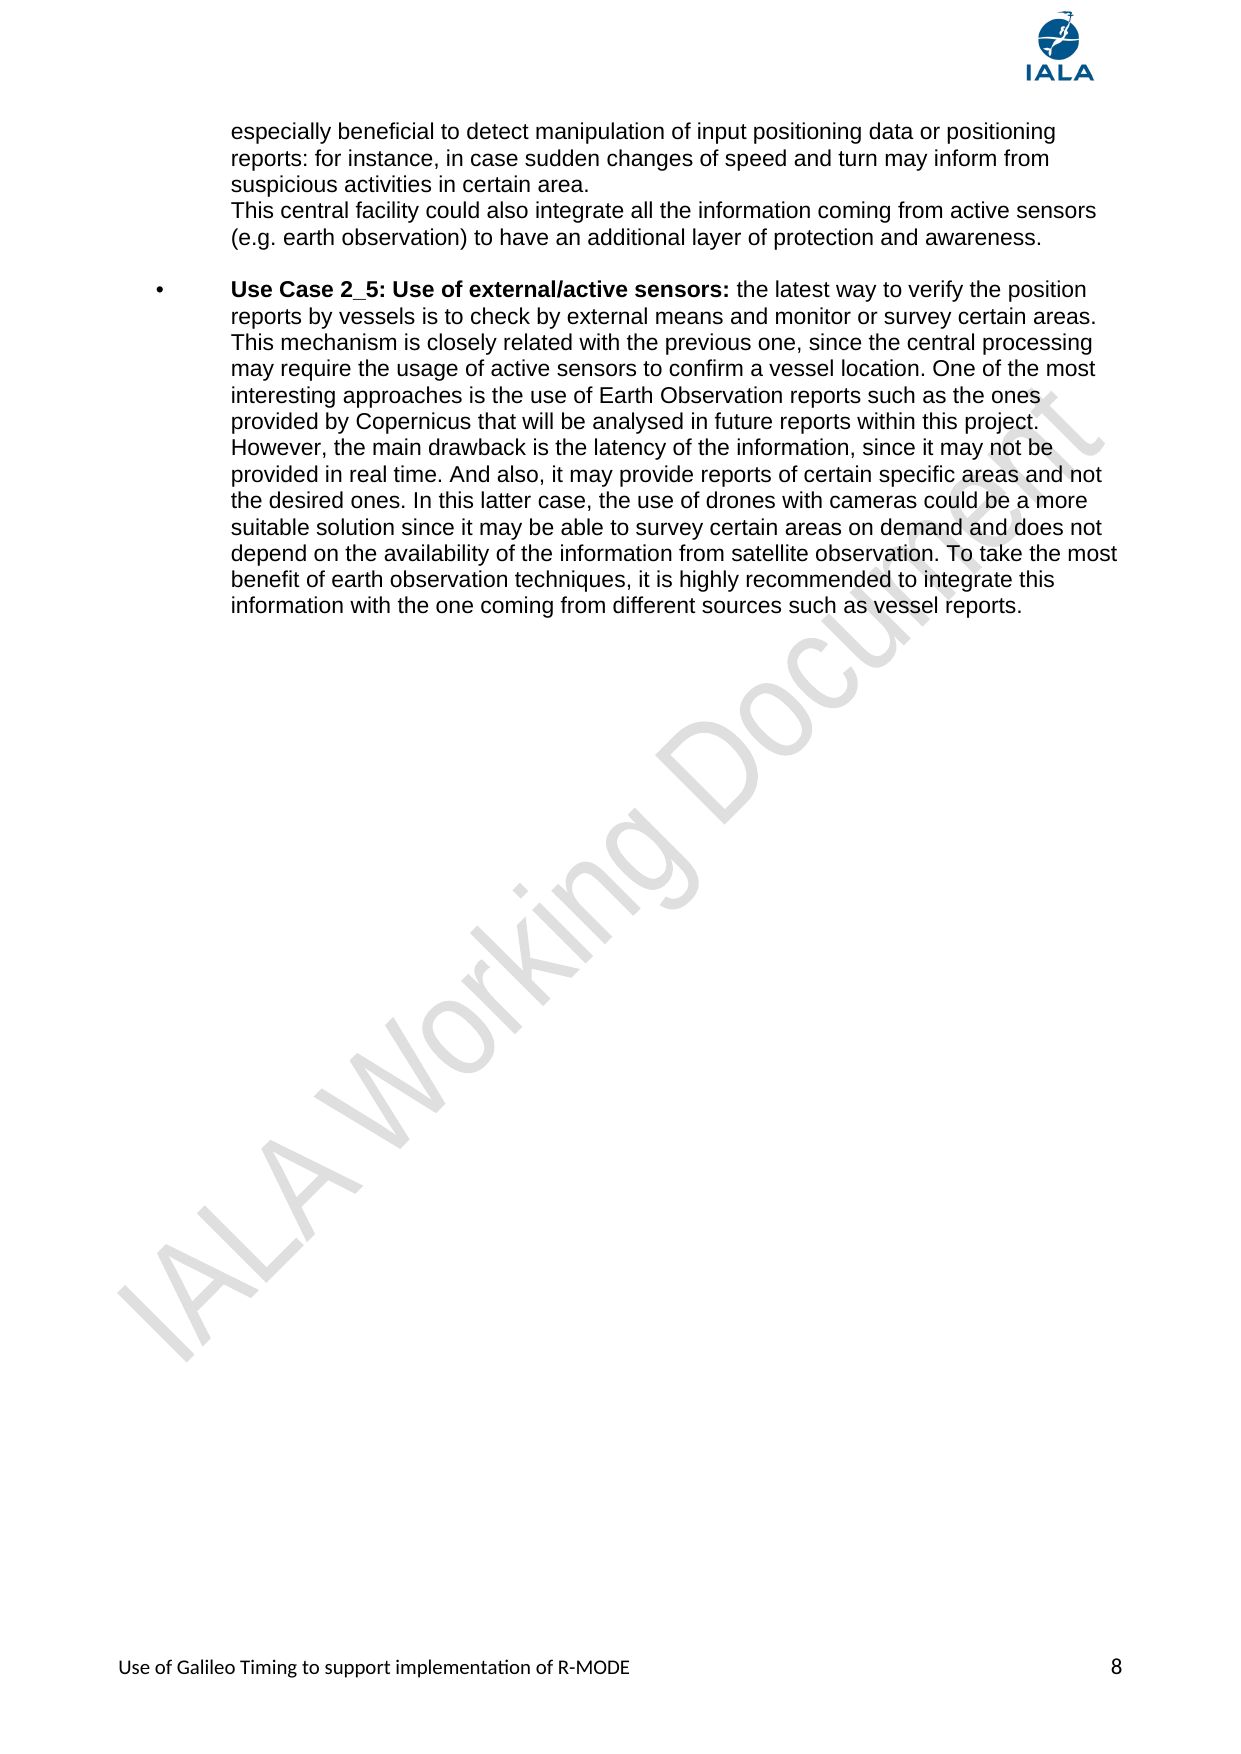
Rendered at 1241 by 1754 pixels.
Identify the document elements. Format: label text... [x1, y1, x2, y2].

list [156, 118, 1122, 197]
picture [1011, 3, 1106, 96]
list Use Case 2_5: Use of external/active sensors: the latest way to verify the position reports by vessels is to check by external means and monitor or survey certain areas. This mechanism is closely related with the previous one, since the central processing may require the usage of active sensors to confirm a vessel location. One of the most interesting approaches is the use of Earth Observation reports such as the ones provided by Copernicus that will be analysed in future reports within this project. However, the main drawback is the latency of the information, since it may not be provided in real time. And also, it may provide reports of certain specific areas and not the desired ones. In this latter case, the use of drones with cameras could be a more suitable solution since it may be able to survey certain areas on demand and does not depend on the availability of the information from satellite observation. To take the most benefit of earth observation techniques, it is highly recommended to integrate this information with the one coming from different sources such as vessel reports. [156, 276, 1122, 619]
list This central facility could also integrate all the information coming from active sensors (e.g. earth observation) to have an additional layer of protection and awareness. [231, 197, 1122, 250]
